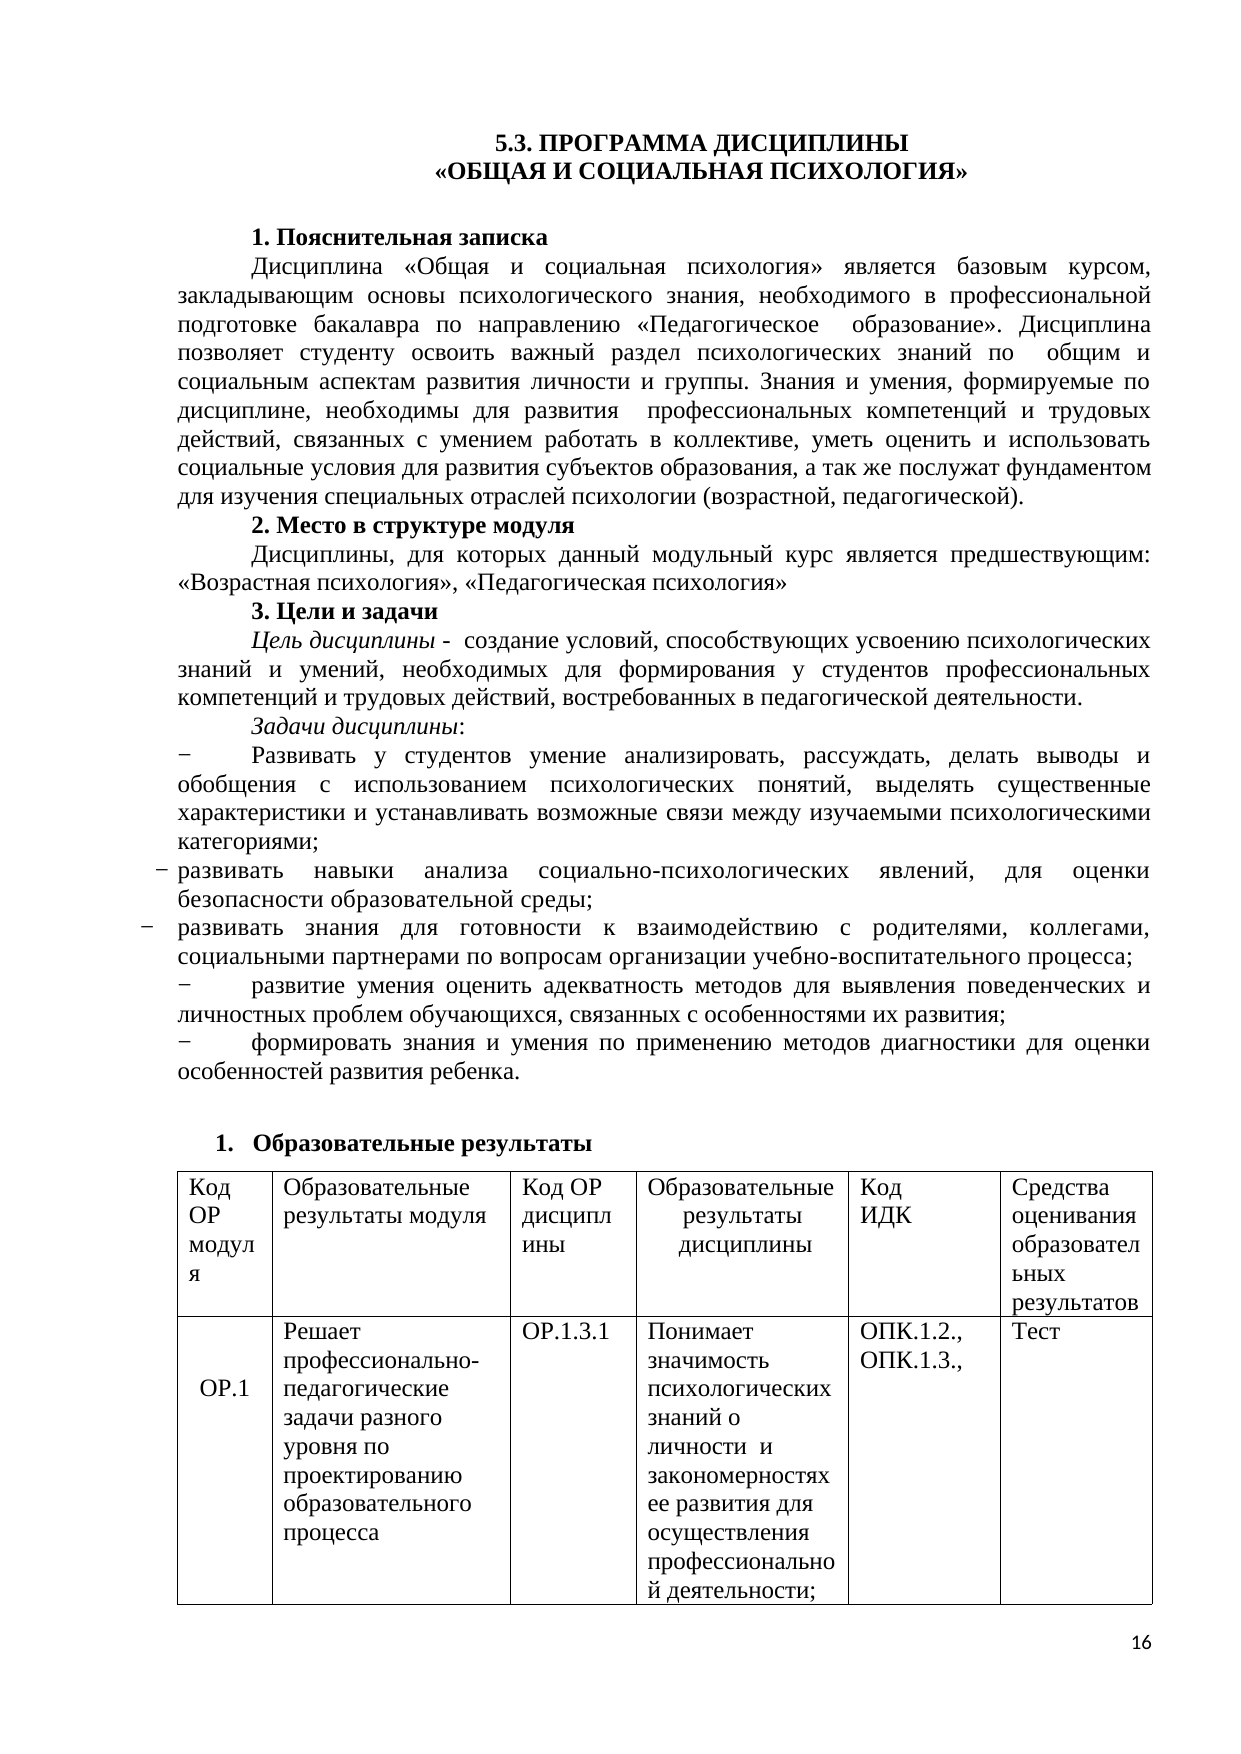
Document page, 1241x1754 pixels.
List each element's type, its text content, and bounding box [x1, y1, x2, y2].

text 3. Цели и задачи [177, 596, 1152, 625]
text 1. Пояснительная записка [177, 222, 1152, 251]
list формировать знания и умения по применению методов диагностики для оценки особенностей развития ребенка. [177, 1027, 1152, 1085]
list Образовательные результаты [215, 1128, 1152, 1157]
table_cell ОР.1.3.1 [511, 1317, 636, 1603]
text «Общая и социальная психология» [177, 156, 1152, 185]
table_header Образовательные результаты модуля [273, 1172, 510, 1316]
table_header Код ОР дисциплины [511, 1172, 636, 1316]
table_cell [849, 1317, 1000, 1603]
list Развивать у студентов умение анализировать, рассуждать, делать выводы и обобщения с использованием психологических понятий, выделять существенные характеристики и устанавливать возможные связи между изучаемыми психологическими категориями; [177, 740, 1152, 855]
table_header Средства оценивания образовательных результатов [1001, 1172, 1152, 1316]
text Дисциплины, для которых данный модульный курс является предшествующим: «Возрастная психология», «Педагогическая психология» [177, 539, 1152, 596]
table_header Образовательные результаты дисциплины [637, 1172, 848, 1316]
list развивать знания для готовности к взаимодействию с родителями, коллегами, социальными партнерами по вопросам организации учебно-воспитательного процесса; [140, 912, 1152, 970]
text 2. Место в структуре модуля [177, 510, 1152, 539]
text Цель дисциплины - создание условий, способствующих усвоению психологических знаний и умений, необходимых для формирования у студентов профессиональных компетенций и трудовых действий, востребованных в педагогической деятельности. [177, 625, 1152, 711]
table_header Код ОР модуля [178, 1172, 272, 1316]
text Дисциплина «Общая и социальная психология» является базовым курсом, закладывающим основы психологического знания, необходимого в профессиональной подготовке бакалавра по направлению «Педагогическое образование». Дисциплина позволяет студенту освоить важный раздел психологических знаний по общим и социальным аспектам развития личности и группы. Знания и умения, формируемые по дисциплине, необходимы для развития профессиональных компетенций и трудовых действий, связанных с умением работать в коллективе, уметь оценить и использовать социальные условия для развития субъектов образования, а так же послужат фундаментом для изучения специальных отраслей психологии (возрастной, педагогической). [177, 251, 1152, 510]
subtitle 5.3. ПРОГРАММА ДИСЦИПЛИНЫ [177, 128, 1152, 156]
table_cell Решает профессионально-педагогические задачи разного уровня по проектированию образовательного процесса [273, 1317, 510, 1603]
table_cell Понимает значимость психологических знаний о личности и закономерностях ее развития для осуществления профессиональной деятельности; [637, 1317, 848, 1603]
table_header Код ИДК [849, 1172, 1000, 1316]
text Задачи дисциплины: [177, 711, 1152, 740]
list развитие умения оценить адекватность методов для выявления поведенческих и личностных проблем обучающихся, связанных с особенностями их развития; [177, 970, 1152, 1027]
table_cell ОР.1 [178, 1317, 272, 1603]
table_cell Тест [1001, 1317, 1152, 1603]
list развивать навыки анализа социально-психологических явлений, для оценки безопасности образовательной среды; [154, 855, 1152, 912]
